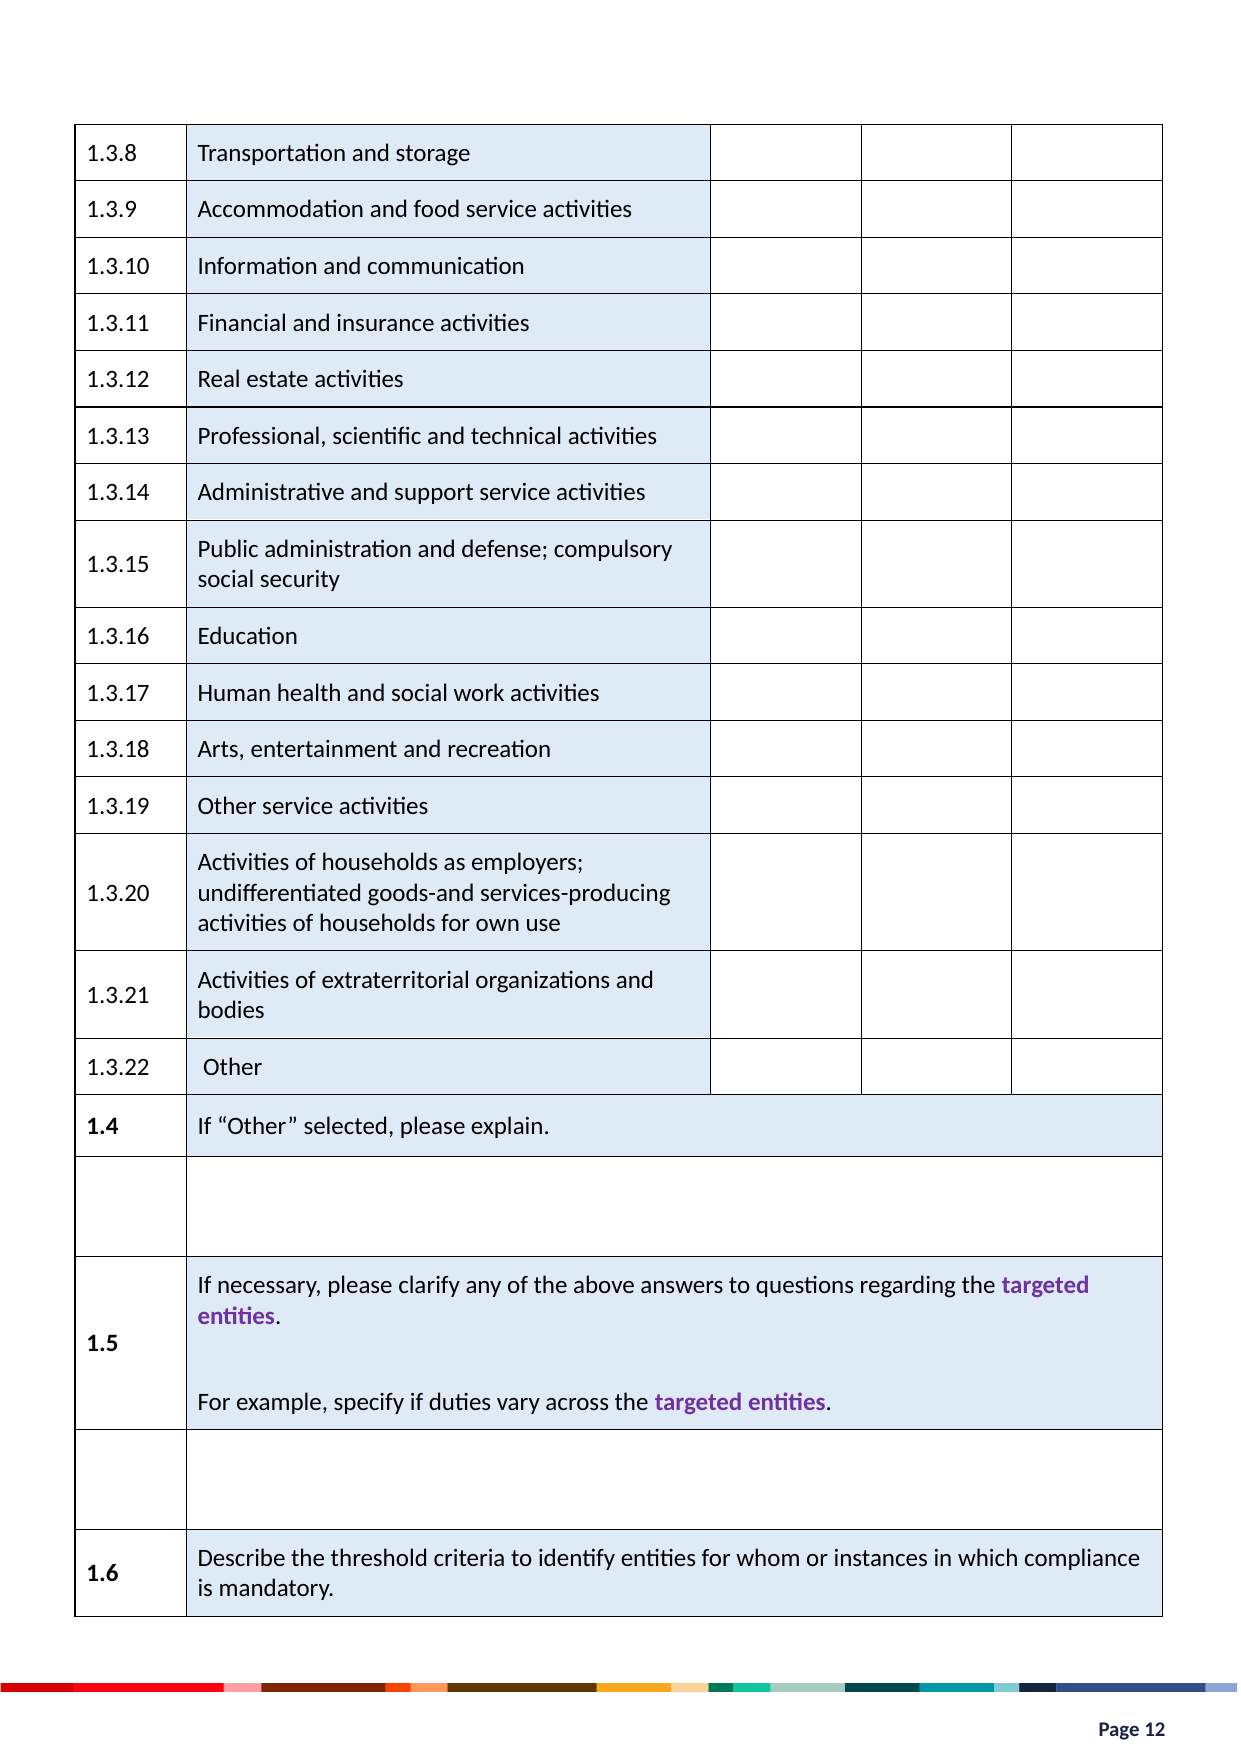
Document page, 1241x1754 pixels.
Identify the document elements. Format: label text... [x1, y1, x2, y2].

table_cell 1.6 [76, 1530, 186, 1616]
table_cell Administrative and support service activities [187, 464, 710, 519]
table_cell [862, 181, 1011, 237]
table_cell [1012, 464, 1162, 519]
table_cell 1.5 [76, 1257, 186, 1429]
table_cell [187, 1157, 1162, 1256]
table_cell Real estate activities [187, 351, 710, 406]
table_cell [1012, 294, 1162, 350]
table_cell 1.3.11 [76, 294, 186, 350]
table_cell [862, 238, 1011, 293]
table_cell 1.3.13 [76, 408, 186, 463]
table_cell 1.3.18 [76, 721, 186, 776]
table_cell Other service activities [187, 777, 710, 833]
table_cell 1.3.14 [76, 464, 186, 519]
table_cell [1012, 721, 1162, 776]
table_cell Professional, scientific and technical activities [187, 408, 710, 463]
table_cell Accommodation and food service activities [187, 181, 710, 237]
table_cell [187, 1430, 1162, 1528]
table_cell Information and communication [187, 238, 710, 293]
table_cell [1012, 351, 1162, 406]
table_cell [862, 521, 1011, 607]
table_cell [711, 834, 861, 950]
table_cell [862, 951, 1011, 1037]
table_cell Describe the threshold criteria to identify entities for whom or instances in which compliance is mandatory. [187, 1530, 1162, 1616]
table_cell 1.3.22 [76, 1039, 186, 1094]
table_cell [862, 464, 1011, 519]
table_cell If necessary, please clarify any of the above answers to questions regarding the targeted entities. For example, specify if duties vary across the targeted entities. [187, 1257, 1162, 1429]
table_cell If “Other” selected, please explain. [187, 1095, 1162, 1156]
table_cell [862, 294, 1011, 350]
table_cell [711, 664, 861, 720]
table_cell [1012, 408, 1162, 463]
table_cell [1012, 521, 1162, 607]
table_cell [711, 777, 861, 833]
table_cell 1.3.10 [76, 238, 186, 293]
table_cell Public administration and defense; compulsory social security [187, 521, 710, 607]
table_cell [1012, 834, 1162, 950]
table_cell [862, 721, 1011, 776]
table_cell [711, 951, 861, 1037]
table_cell [1012, 238, 1162, 293]
table_cell [1012, 1039, 1162, 1094]
table_cell [1012, 777, 1162, 833]
picture [0, 1683, 1236, 1692]
table_cell [862, 1039, 1011, 1094]
table_cell [862, 777, 1011, 833]
table_cell [711, 408, 861, 463]
table_cell 1.3.15 [76, 521, 186, 607]
table_cell [711, 521, 861, 607]
table_cell [862, 125, 1011, 180]
table_cell Transportation and storage [187, 125, 710, 180]
table_cell 1.3.8 [76, 125, 186, 180]
table_cell Financial and insurance activities [187, 294, 710, 350]
table_cell [76, 1430, 186, 1528]
table_cell 1.3.20 [76, 834, 186, 950]
table_cell 1.3.19 [76, 777, 186, 833]
table_cell [711, 464, 861, 519]
table_cell Education [187, 608, 710, 663]
table_cell 1.3.21 [76, 951, 186, 1037]
table_cell [711, 181, 861, 237]
table_cell 1.3.17 [76, 664, 186, 720]
table_cell [711, 125, 861, 180]
table_cell [862, 608, 1011, 663]
table_cell Arts, entertainment and recreation [187, 721, 710, 776]
table_cell Activities of extraterritorial organizations and bodies [187, 951, 710, 1037]
table_cell [1012, 181, 1162, 237]
table_cell [711, 351, 861, 406]
table_cell Other [187, 1039, 710, 1094]
table_cell [1012, 664, 1162, 720]
table_cell [711, 294, 861, 350]
table_cell [1012, 608, 1162, 663]
table_cell 1.4 [76, 1095, 186, 1156]
table_cell Activities of households as employers; undifferentiated goods-and services-producing activities of households for own use [187, 834, 710, 950]
table_cell 1.3.16 [76, 608, 186, 663]
table_cell [711, 721, 861, 776]
table_cell [1012, 125, 1162, 180]
table_cell [862, 351, 1011, 406]
table_cell [862, 664, 1011, 720]
table_cell [711, 238, 861, 293]
table_cell [862, 408, 1011, 463]
table_cell [1012, 951, 1162, 1037]
table_cell Human health and social work activities [187, 664, 710, 720]
table_cell 1.3.12 [76, 351, 186, 406]
table_cell [711, 608, 861, 663]
table_cell [862, 834, 1011, 950]
table_cell [711, 1039, 861, 1094]
table_cell 1.3.9 [76, 181, 186, 237]
table_cell [76, 1157, 186, 1256]
